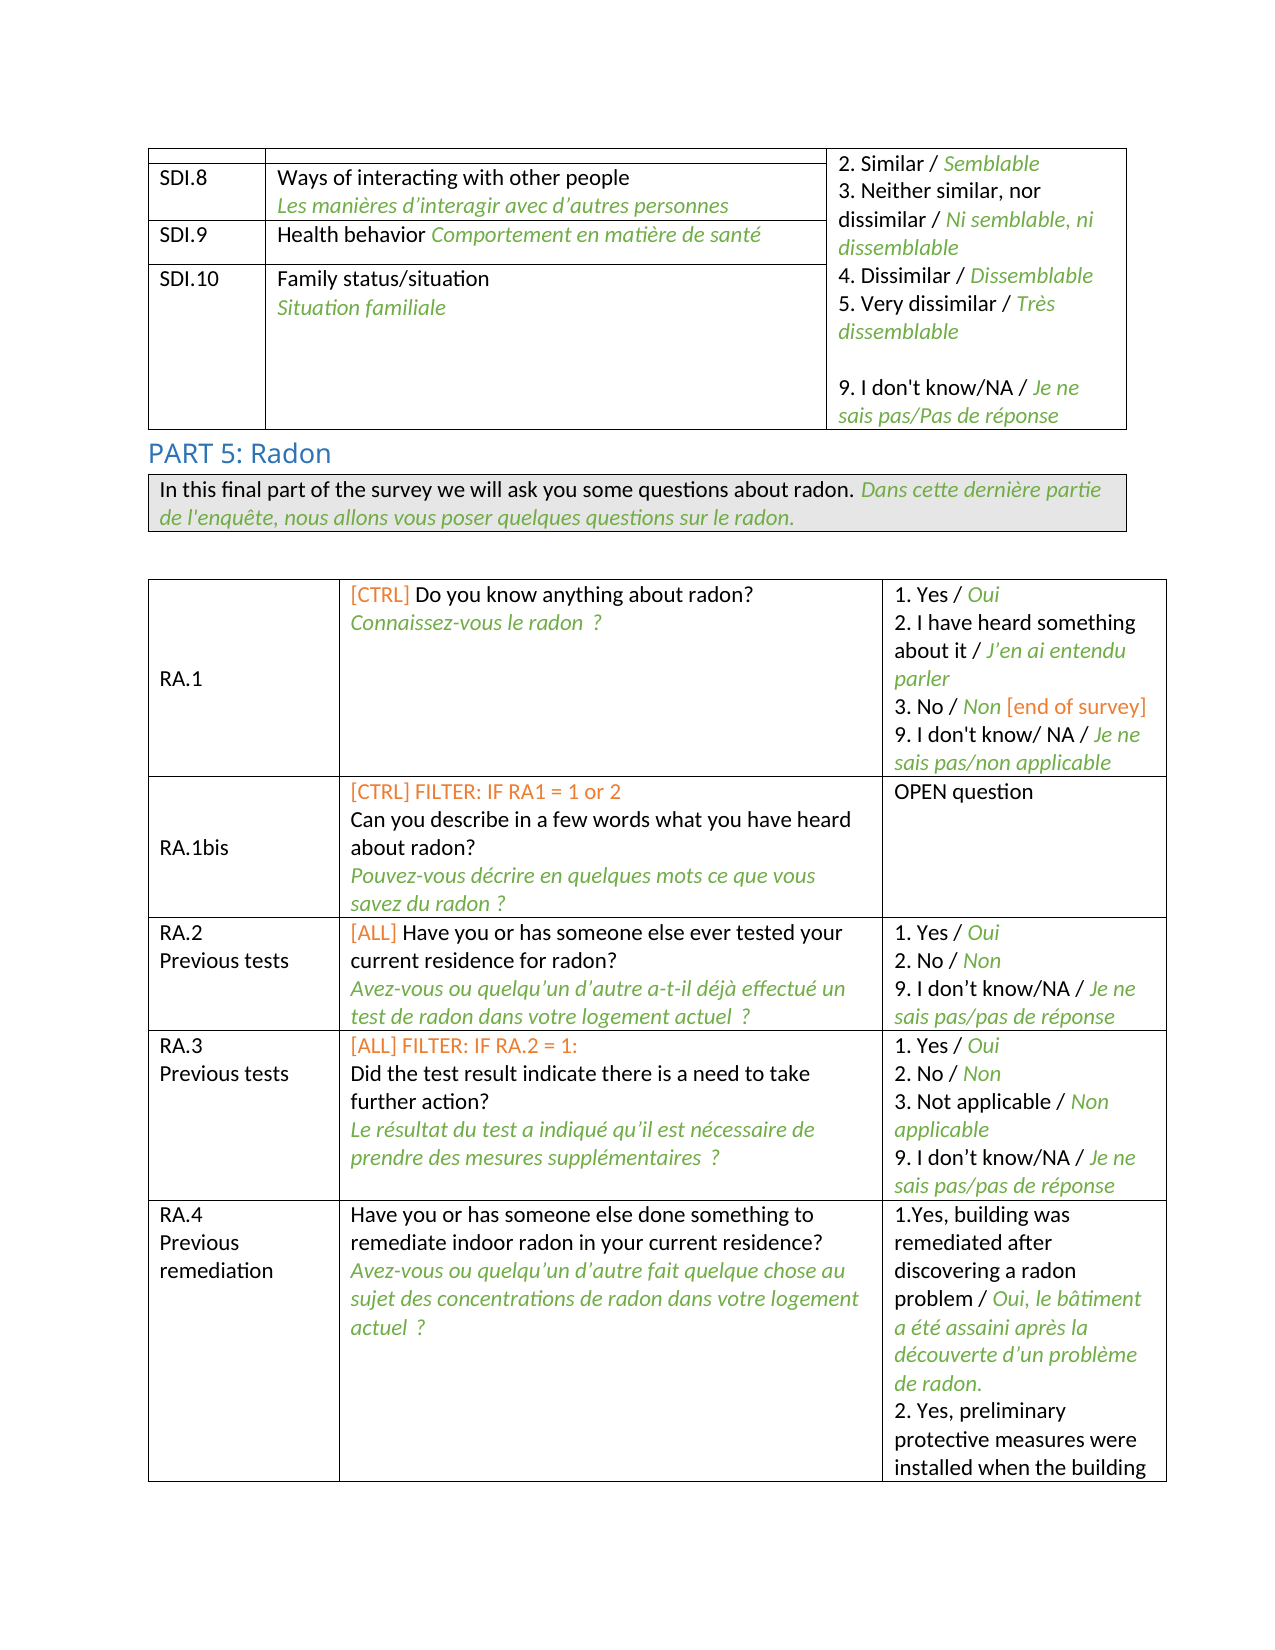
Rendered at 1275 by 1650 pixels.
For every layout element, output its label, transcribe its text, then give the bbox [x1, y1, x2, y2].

table_cell [ALL] FILTER: IF RA.2 = 1: Did the test result indicate there is a need to take further action? Le résultat du test a indiqué qu’il est nécessaire de prendre des mesures supplémentaires ? [340, 1031, 882, 1199]
table_cell SDI.7 [149, 149, 265, 162]
table_cell 1. Yes / Oui 2. No / Non 9. I don’t know/NA / Je ne sais pas/pas de réponse [883, 918, 1166, 1030]
table_cell Family status/situation Situation familiale [266, 265, 826, 429]
table_cell OPEN question [883, 777, 1166, 917]
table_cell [883, 1201, 1166, 1481]
table_cell RA.3 Previous tests [149, 1031, 339, 1199]
table_cell RA.2 Previous tests [149, 918, 339, 1030]
table_cell RA.1bis [149, 777, 339, 917]
subtitle PART 5: Radon [148, 434, 1127, 471]
table_cell Ways of interacting with other people Les manières d’interagir avec d’autres personnes [266, 164, 826, 219]
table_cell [266, 149, 826, 162]
table_cell SDI.9 [149, 221, 265, 263]
table_cell Health behavior Comportement en matière de santé [266, 221, 826, 263]
table_cell SDI.10 [149, 265, 265, 429]
table_header [CTRL] Do you know anything about radon? Connaissez-vous le radon ? [340, 580, 882, 776]
table_header In this final part of the survey we will ask you some questions about radon. Dans cette dernière partie de l'enquête, nous allons vous poser quelques questions sur le radon. [149, 475, 1126, 531]
table_cell 1. Yes / Oui 2. No / Non 3. Not applicable / Non applicable 9. I don’t know/NA / Je ne sais pas/pas de réponse [883, 1031, 1166, 1199]
table_header RA.1 [149, 580, 339, 776]
table_cell SDI.8 [149, 164, 265, 219]
table_header 1. Yes / Oui 2. I have heard something about it / J’en ai entendu parler 3. No / Non [end of survey] 9. I don't know/ NA / Je ne sais pas/non applicable [883, 580, 1166, 776]
table_cell [ALL] Have you or has someone else ever tested your current residence for radon? Avez-vous ou quelqu’un d’autre a-t-il déjà effectué un test de radon dans votre logement actuel ? [340, 918, 882, 1030]
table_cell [340, 1201, 882, 1481]
table_cell [CTRL] FILTER: IF RA1 = 1 or 2 Can you describe in a few words what you have heard about radon? Pouvez-vous décrire en quelques mots ce que vous savez du radon ? [340, 777, 882, 917]
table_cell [149, 1201, 339, 1481]
